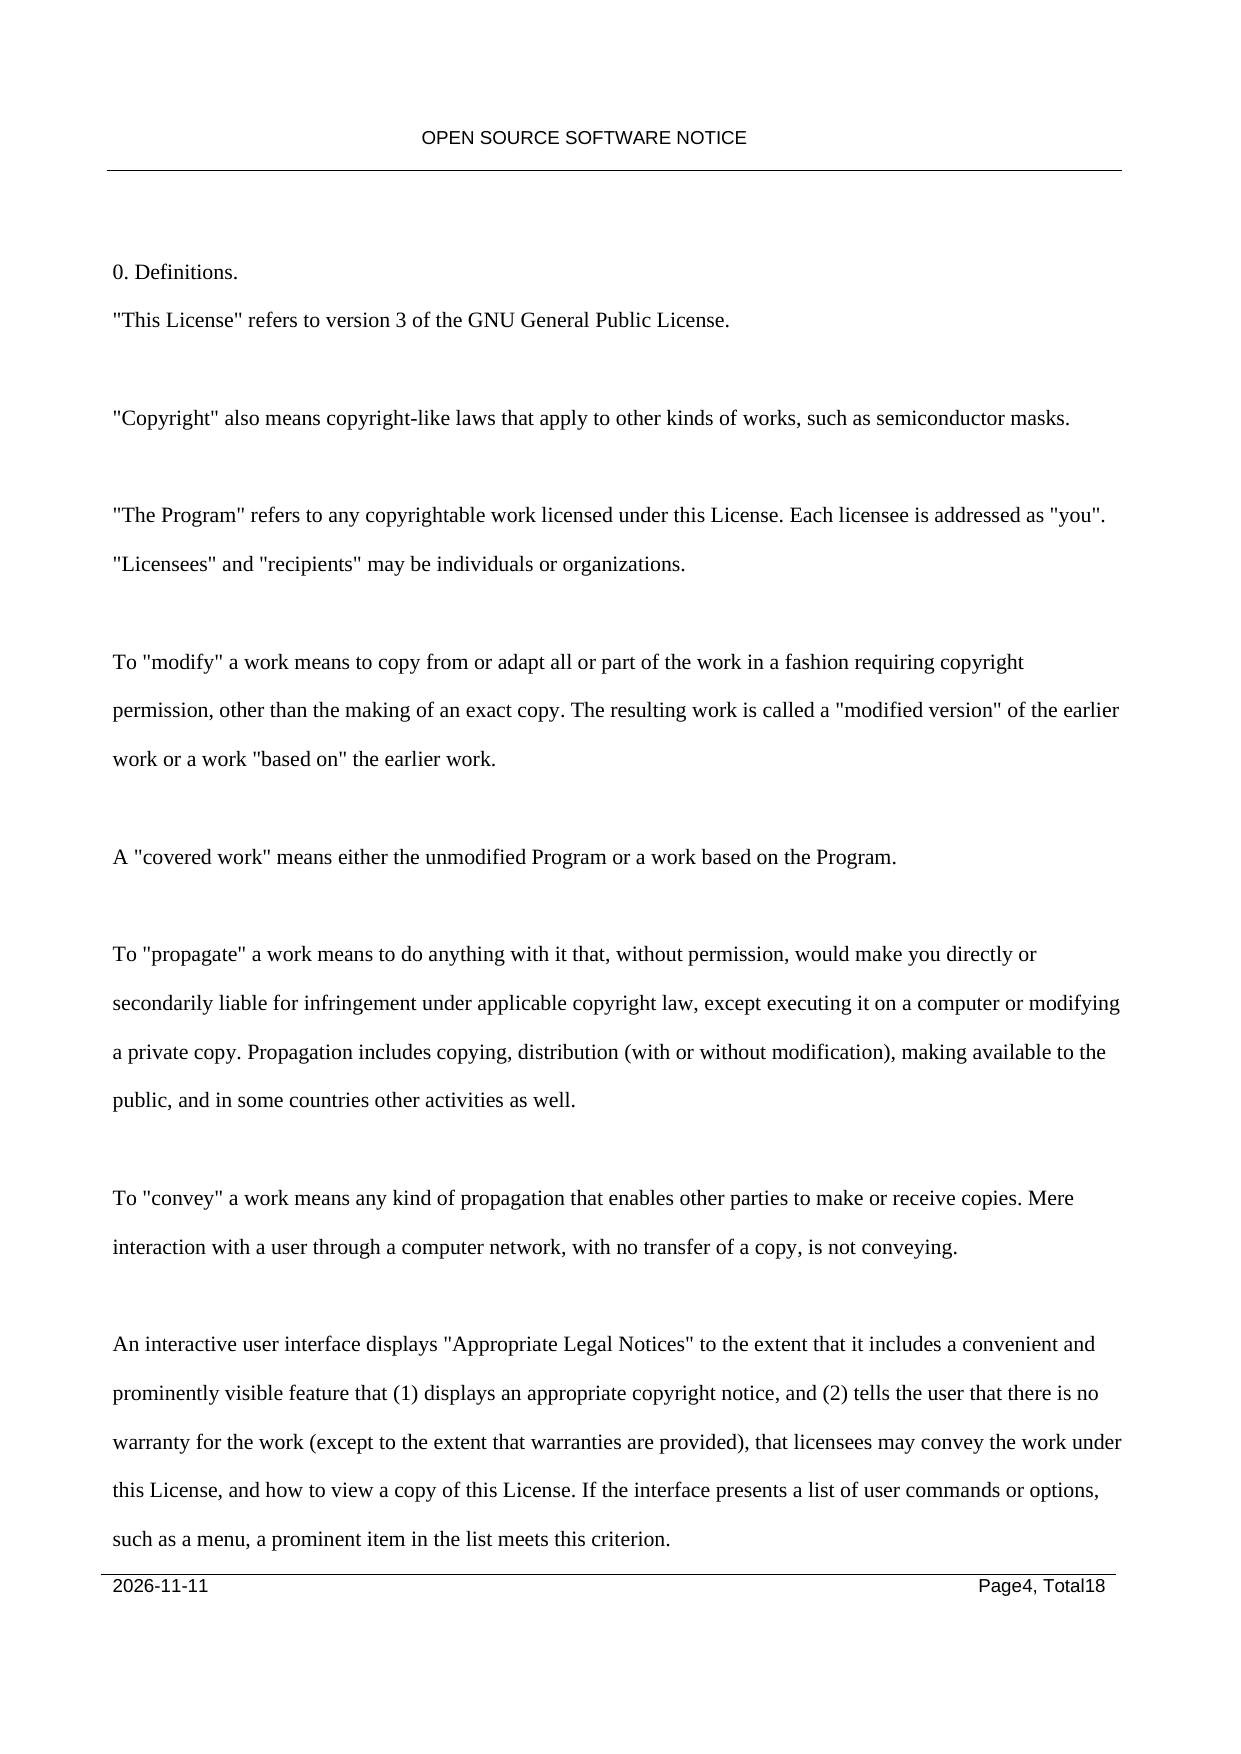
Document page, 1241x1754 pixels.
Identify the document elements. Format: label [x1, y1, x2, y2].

text [112, 206, 1128, 1555]
